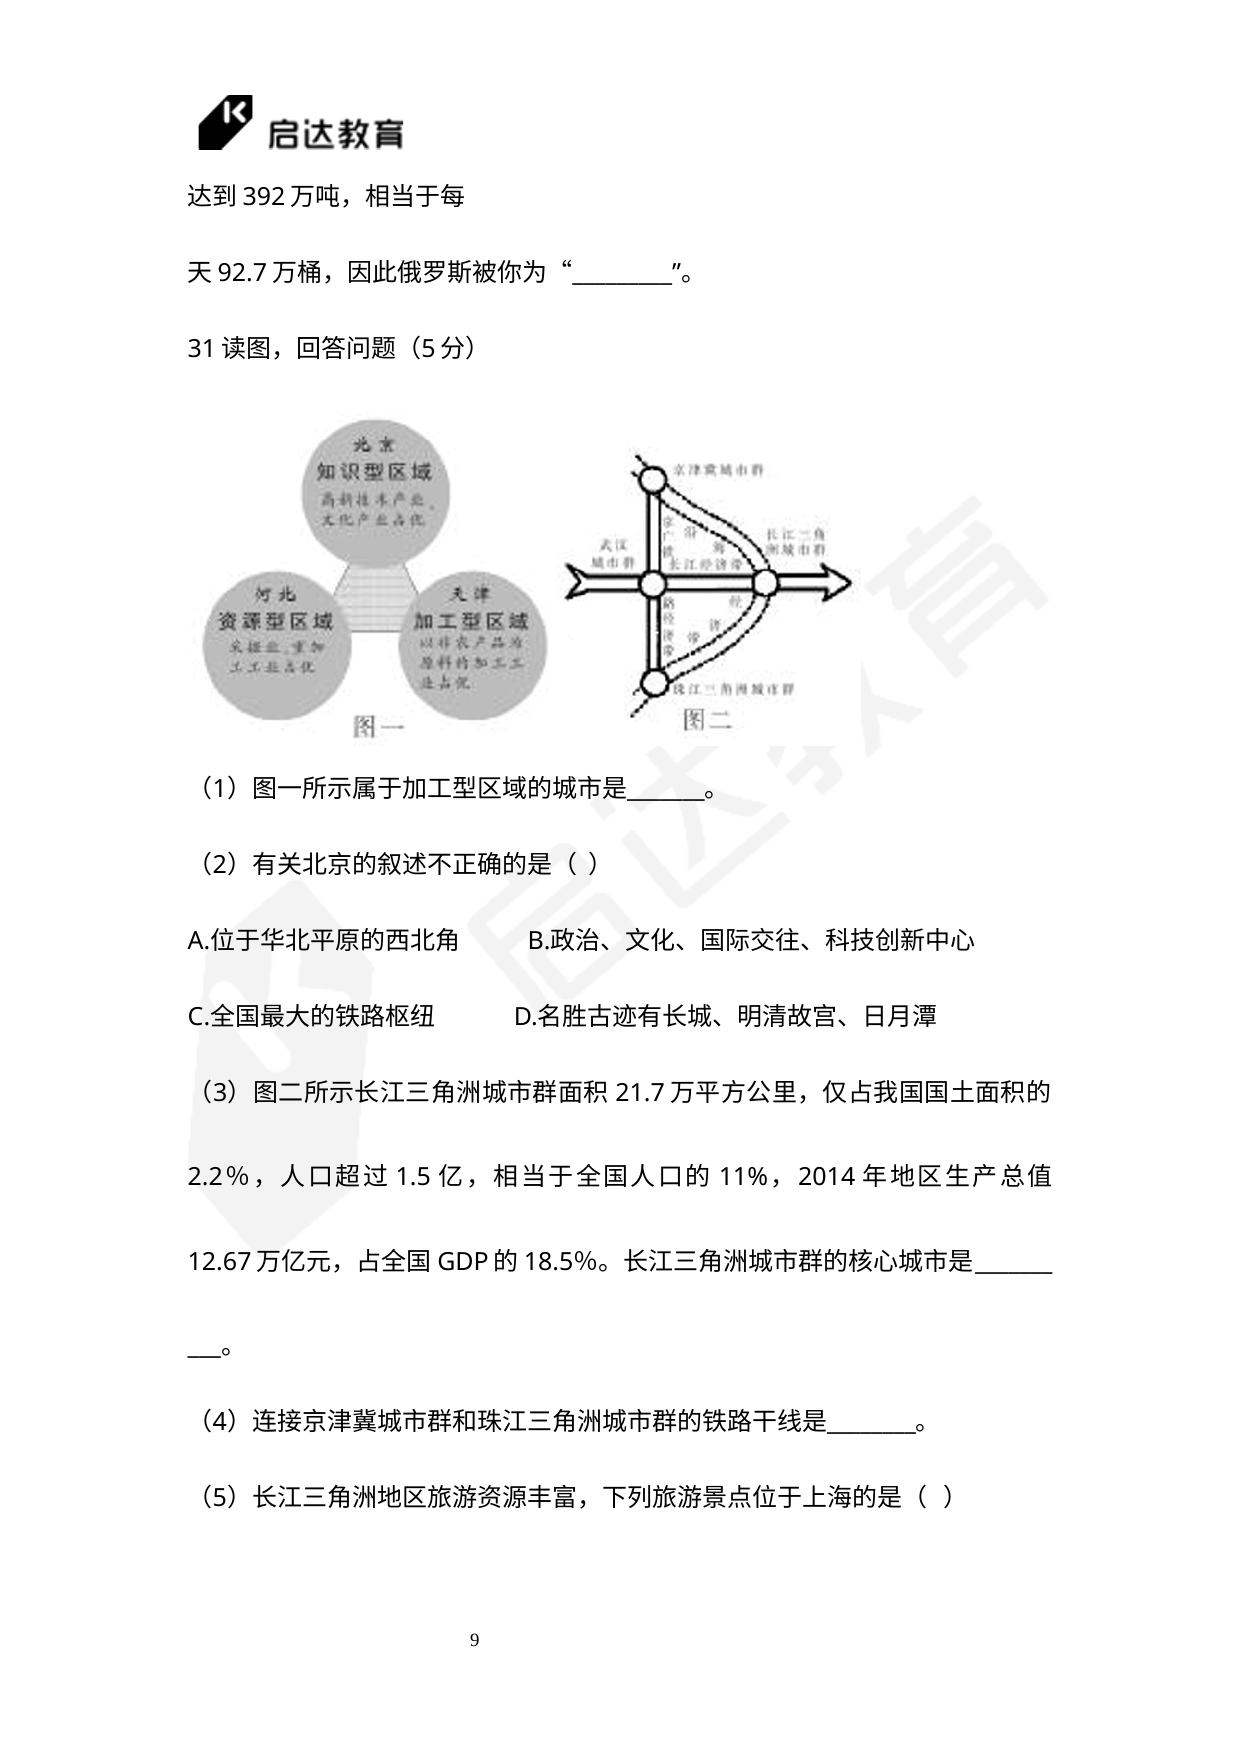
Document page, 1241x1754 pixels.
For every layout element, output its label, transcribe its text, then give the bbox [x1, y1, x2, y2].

text （3）图二所示长江三角洲城市群面积21.7万平方公里，仅占我国国土面积的2.2％，人口超过1.5亿，相当于全国人口的11%，2014年地区生产总值12.67万亿元，占全国GDP的18.5％。长江三角洲城市群的核心城市是__________。 [187, 1058, 1053, 1376]
picture [187, 389, 861, 746]
text （5）长江三角洲地区旅游资源丰富，下列旅游景点位于上海的是（ ） [187, 1463, 1053, 1528]
text C.全国最大的铁路枢纽 D.名胜古迹有长城、明清故宫、日月潭 [187, 982, 1053, 1047]
text 31读图，回答问题（5分） [187, 314, 1053, 379]
text （2）有关北京的叙述不正确的是（ ） [187, 830, 1053, 895]
picture [198, 95, 404, 150]
text （1）图一所示属于加工型区域的城市是_______。 [187, 754, 1053, 819]
text 天92.7万桶，因此俄罗斯被你为“_________”。 [187, 238, 1053, 303]
text A.位于华北平原的西北角 B.政治、文化、国际交往、科技创新中心 [187, 906, 1053, 971]
text （5）目前俄罗斯是世界上第一石油生产大国，2014年俄日均出口石油470万桶，亚洲和欧洲占俄石油出口份的98‰，2015年5月份中国从俄罗斯进口的达到392万吨，相当于每 [187, 162, 1053, 227]
text （4）连接京津冀城市群和珠江三角洲城市群的铁路干线是________。 [187, 1387, 1053, 1452]
